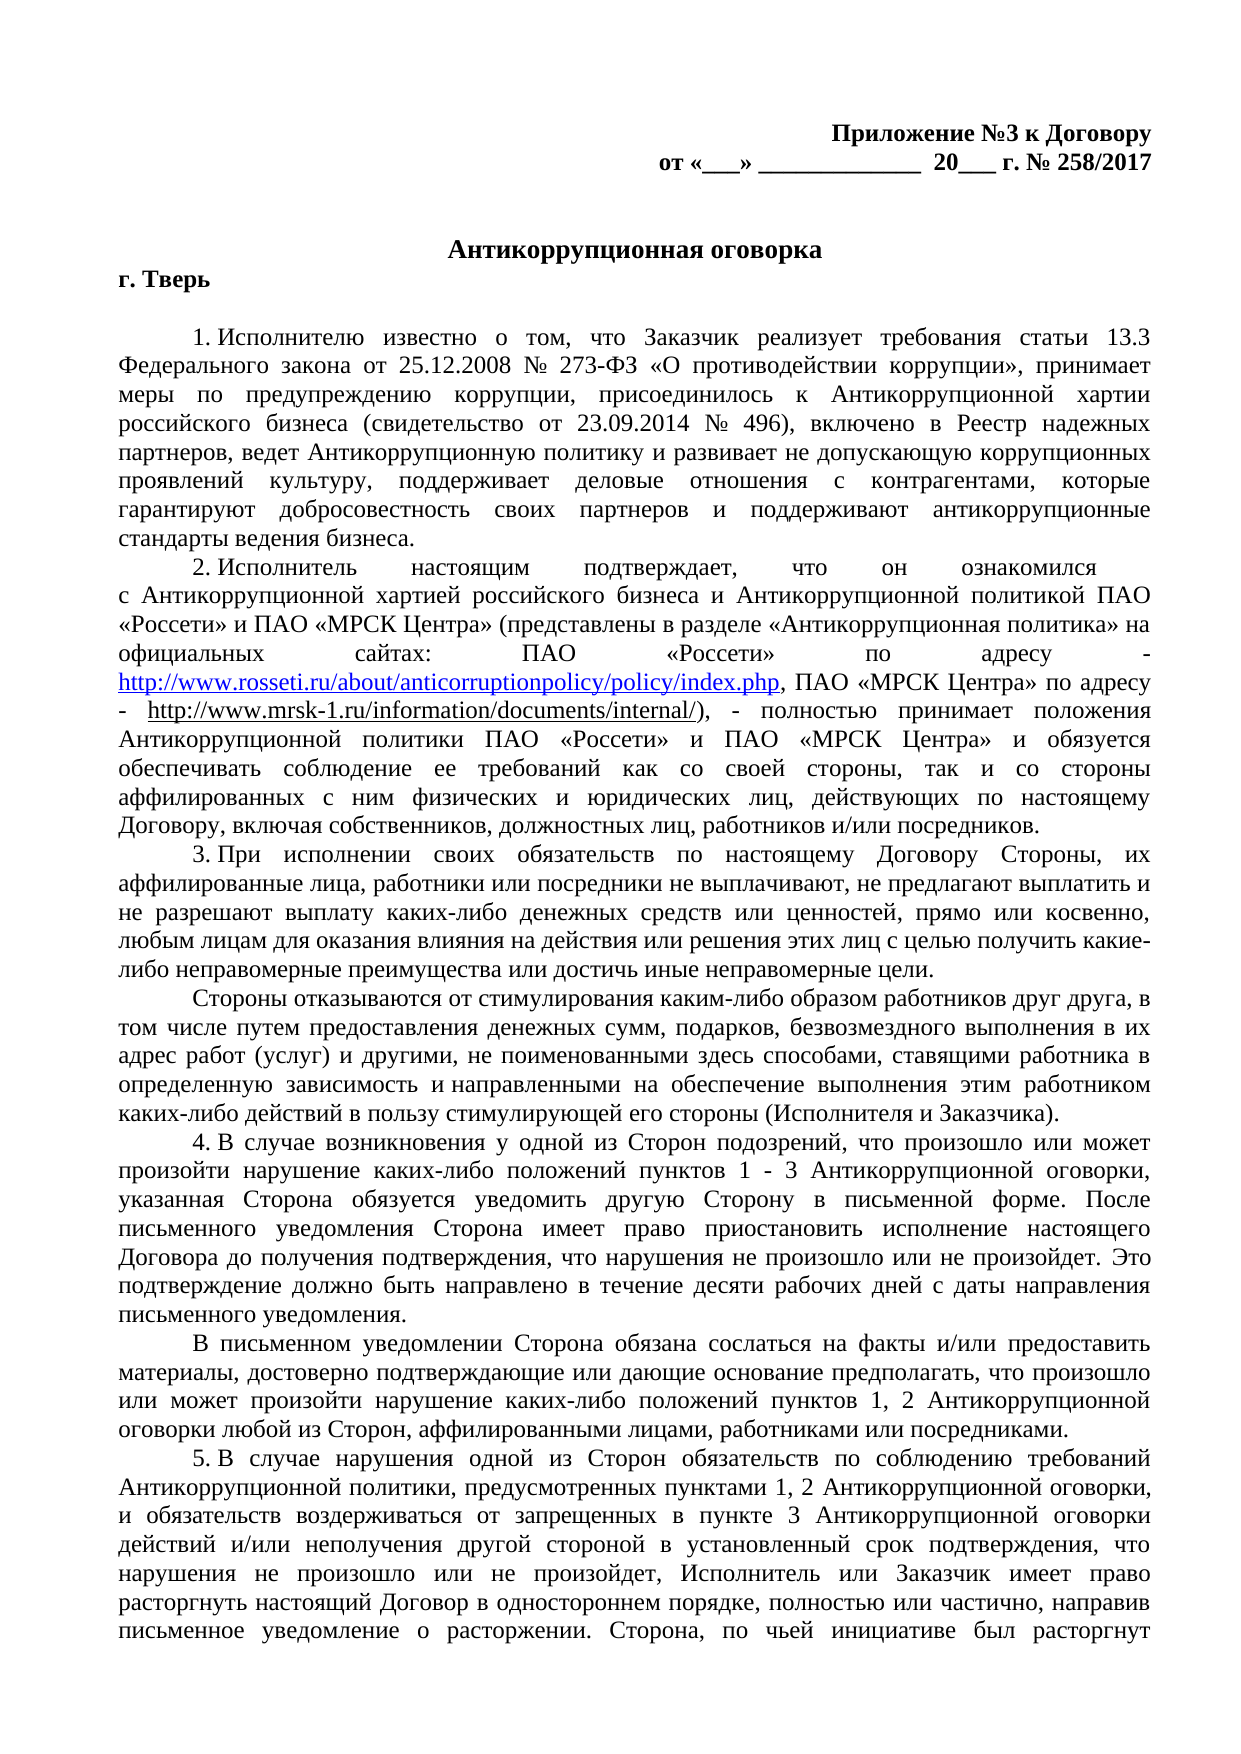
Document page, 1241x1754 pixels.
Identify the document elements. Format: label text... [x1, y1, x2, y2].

text Антикоррупционная оговорка [118, 233, 1152, 264]
text Приложение №3 к Договору [118, 118, 1152, 147]
text 2. Исполнитель настоящим подтверждает, что он ознакомился с Антикоррупционной хартией российского бизнеса и Антикоррупционной политикой ПАО «Россети» и ПАО «МРСК Центра» (представлены в разделе «Антикоррупционная политика» на официальных сайтах: ПАО «Россети» по адресу - http://www.rosseti.ru/about/anticorruptionpolicy/policy/index.php, ПАО «МРСК Центра» по адресу - http://www.mrsk-1.ru/information/documents/internal/), - полностью принимает положения Антикоррупционной политики ПАО «Россети» и ПАО «МРСК Центра» и обязуется обеспечивать соблюдение ее требований как со своей стороны, так и со стороны аффилированных с ним физических и юридических лиц, действующих по настоящему Договору, включая собственников, должностных лиц, работников и/или посредников. [118, 552, 1152, 839]
text В письменном уведомлении Сторона обязана сослаться на факты и/или предоставить материалы, достоверно подтверждающие или дающие основание предполагать, что произошло или может произойти нарушение каких-либо положений пунктов 1, 2 Антикоррупционной оговорки любой из Сторон, аффилированными лицами, работниками или посредниками. [118, 1328, 1152, 1443]
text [118, 1443, 1152, 1644]
text г. Тверь [118, 264, 1152, 293]
text 3. При исполнении своих обязательств по настоящему Договору Стороны, их аффилированные лица, работники или посредники не выплачивают, не предлагают выплатить и не разрешают выплату каких-либо денежных средств или ценностей, прямо или косвенно, любым лицам для оказания влияния на действия или решения этих лиц с целью получить какие-либо неправомерные преимущества или достичь иные неправомерные цели. [118, 839, 1152, 983]
text 1. Исполнителю известно о том, что Заказчик реализует требования статьи 13.3 Федерального закона от 25.12.2008 № 273-ФЗ «О противодействии коррупции», принимает меры по предупреждению коррупции, присоединилось к Антикоррупционной хартии российского бизнеса (свидетельство от 23.09.2014 № 496), включено в Реестр надежных партнеров, ведет Антикоррупционную политику и развивает не допускающую коррупционных проявлений культуру, поддерживает деловые отношения с контрагентами, которые гарантируют добросовестность своих партнеров и поддерживают антикоррупционные стандарты ведения бизнеса. [118, 322, 1152, 552]
text Стороны отказываются от стимулирования каким-либо образом работников друг друга, в том числе путем предоставления денежных сумм, подарков, безвозмездного выполнения в их адрес работ (услуг) и другими, не поименованными здесь способами, ставящими работника в определенную зависимость и направленными на обеспечение выполнения этим работником каких-либо действий в пользу стимулирующей его стороны (Исполнителя и Заказчика). [118, 983, 1152, 1127]
text от «___» _____________ 20___ г. № 258/2017 [118, 147, 1152, 176]
text 4. В случае возникновения у одной из Сторон подозрений, что произошло или может произойти нарушение каких-либо положений пунктов 1 - 3 Антикоррупционной оговорки, указанная Сторона обязуется уведомить другую Сторону в письменной форме. После письменного уведомления Сторона имеет право приостановить исполнение настоящего Договора до получения подтверждения, что нарушения не произошло или не произойдет. Это подтверждение должно быть направлено в течение десяти рабочих дней с даты направления письменного уведомления. [118, 1127, 1152, 1328]
